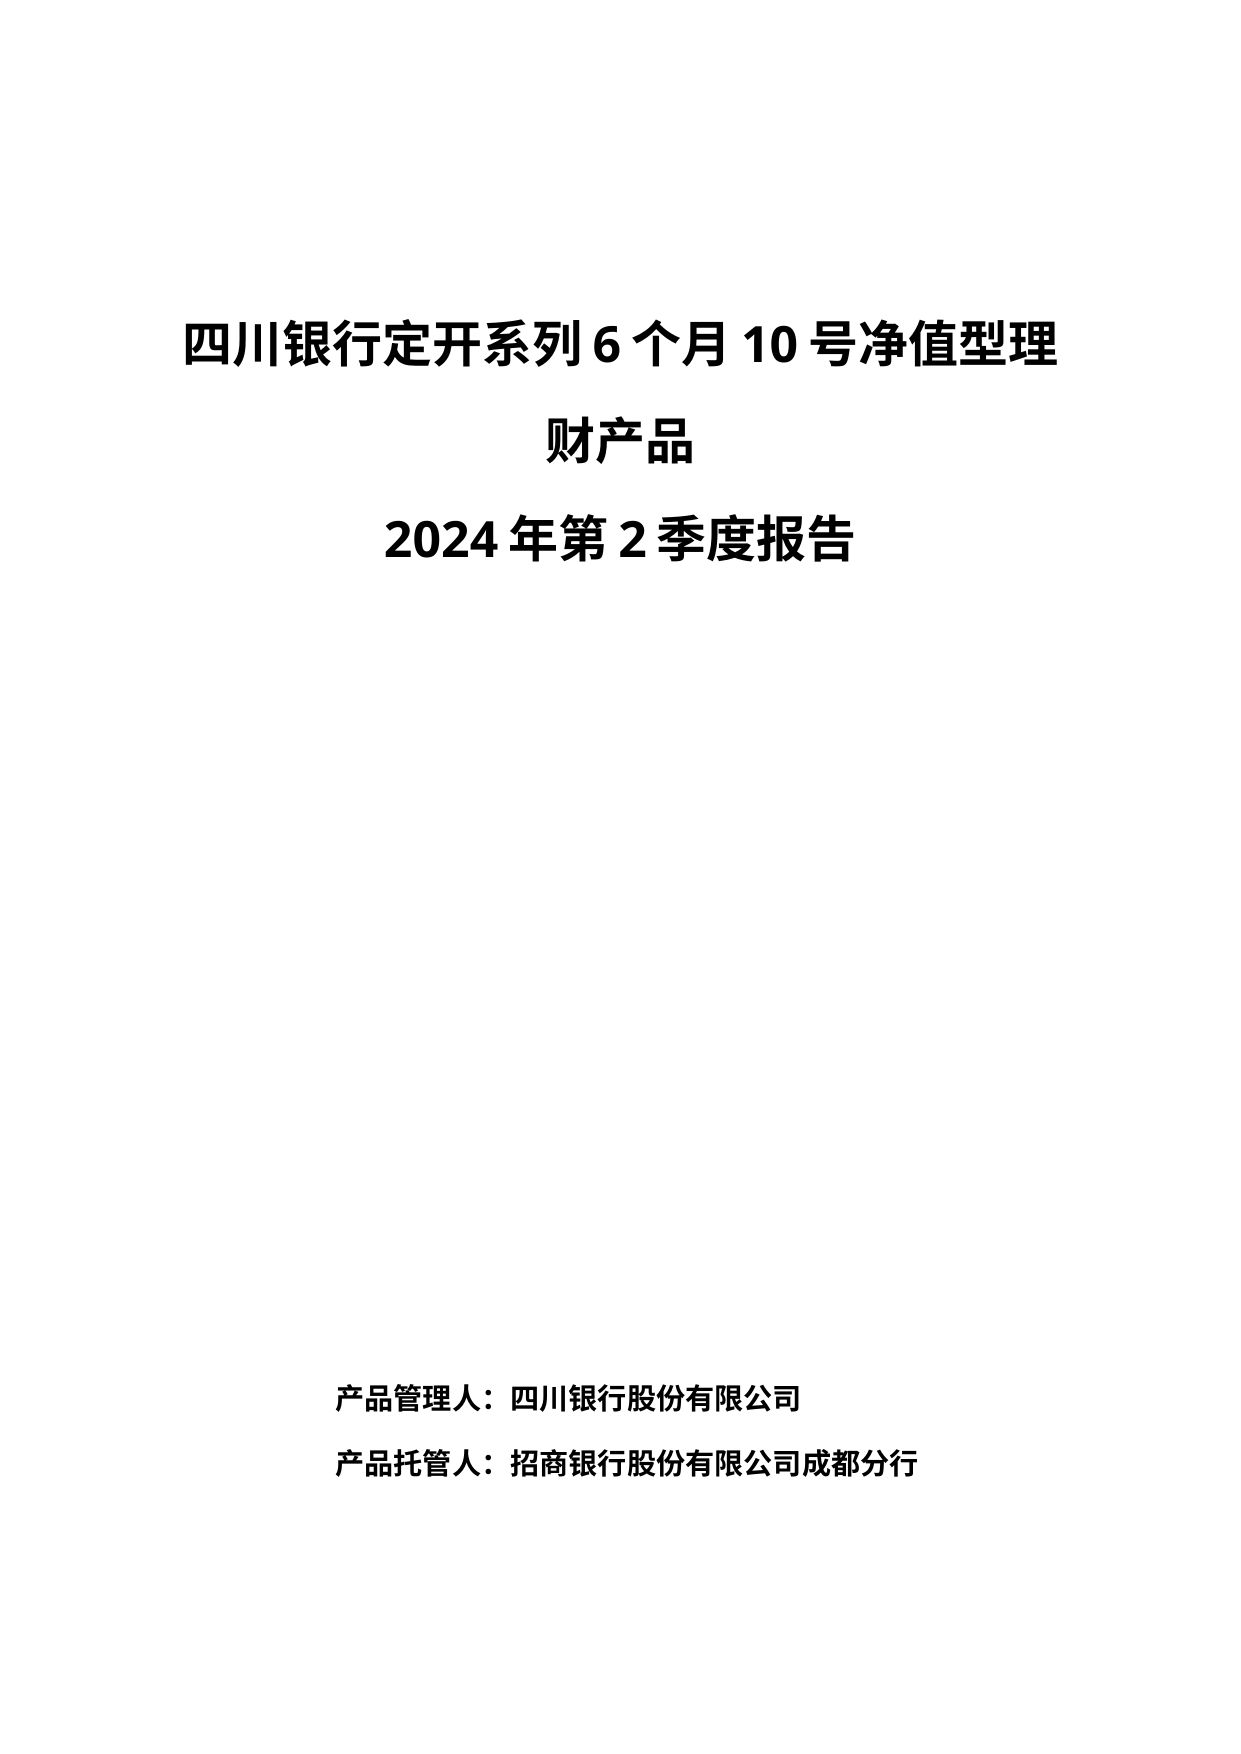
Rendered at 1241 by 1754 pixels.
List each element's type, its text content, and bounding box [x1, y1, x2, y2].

text 2024年第2季度报告 [159, 487, 1081, 584]
text 产品管理人：四川银行股份有限公司 [159, 1364, 1081, 1429]
text 产品托管人：招商银行股份有限公司成都分行 [159, 1429, 1081, 1494]
text 四川银行定开系列6个月10号净值型理财产品 [159, 292, 1081, 487]
